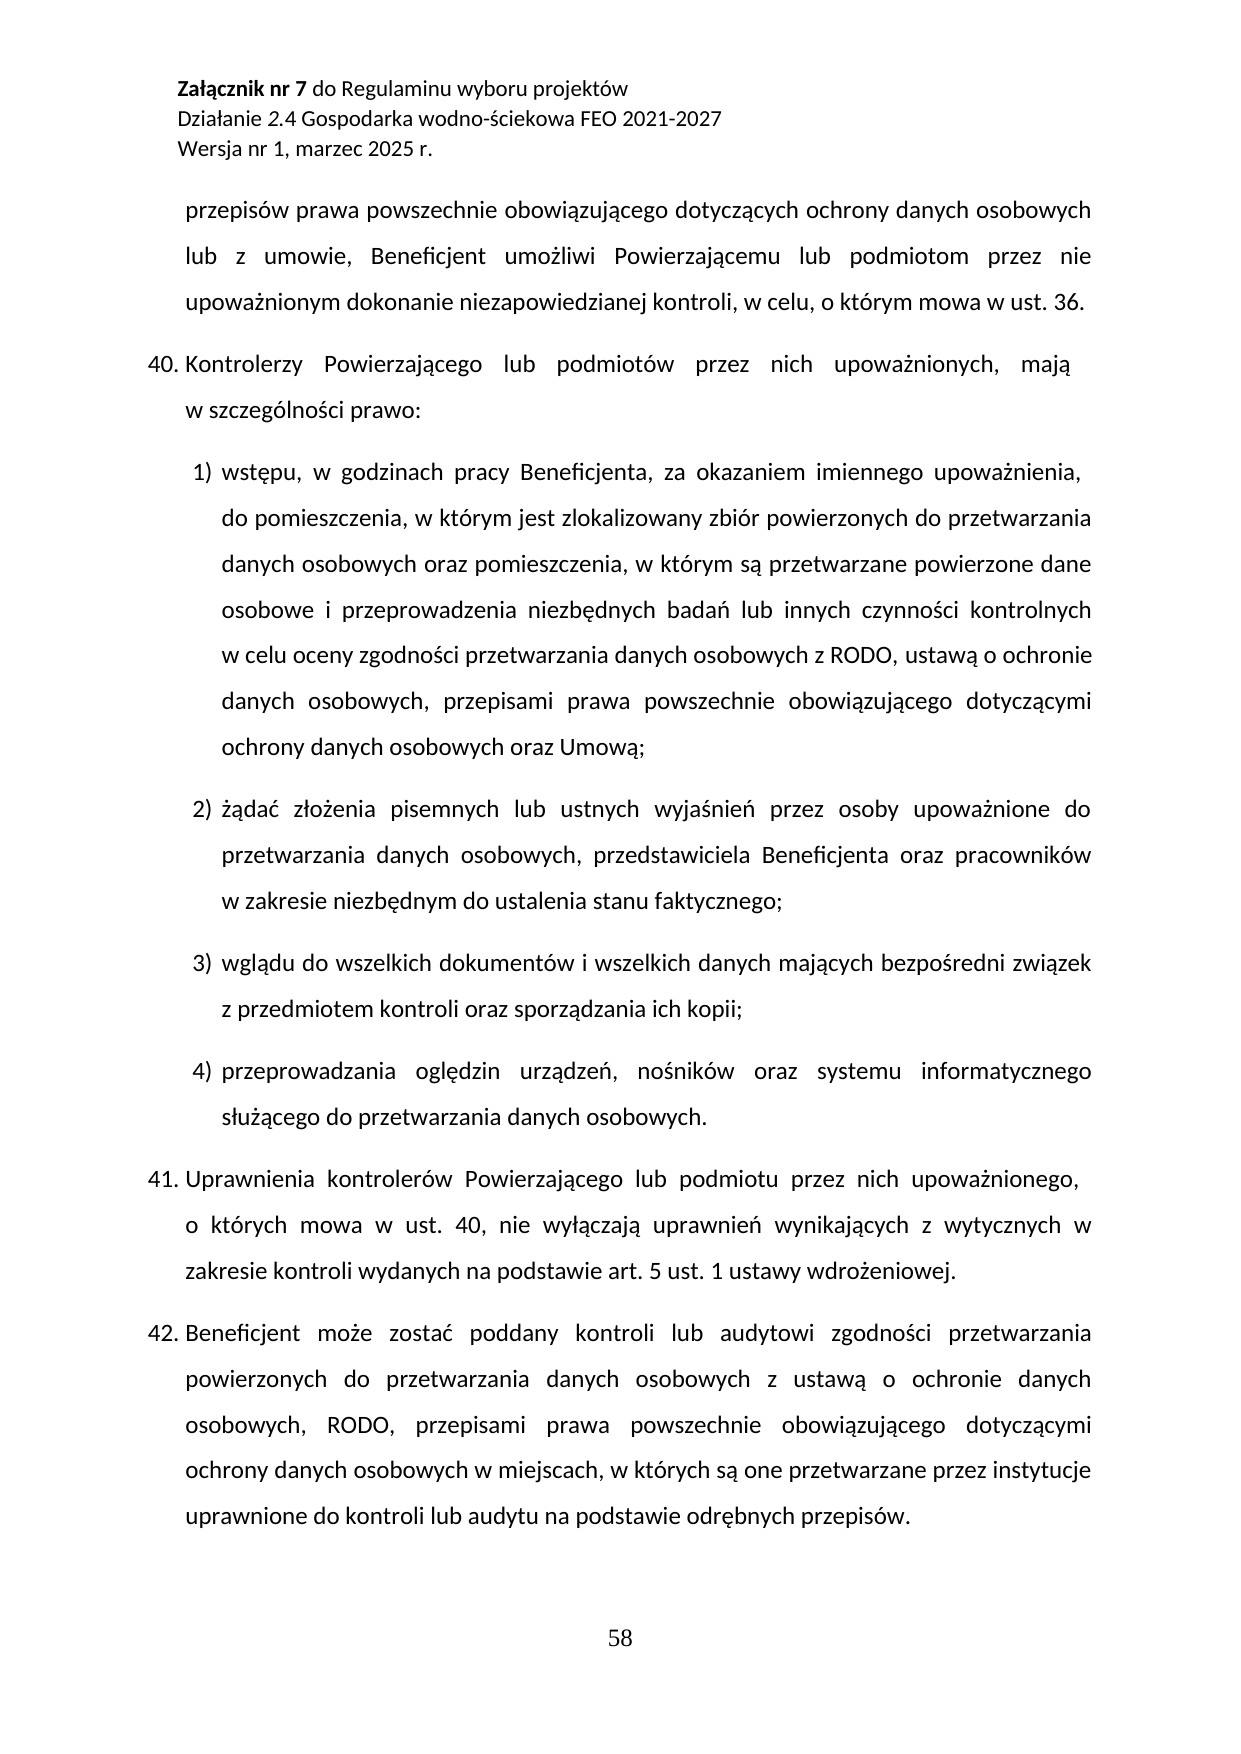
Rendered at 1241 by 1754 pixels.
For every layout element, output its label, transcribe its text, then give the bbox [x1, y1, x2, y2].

list wglądu do wszelkich dokumentów i wszelkich danych mających bezpośredni związek z przedmiotem kontroli oraz sporządzania ich kopii; [192, 947, 1093, 1023]
list przeprowadzania oględzin urządzeń, nośników oraz systemu informatycznego służącego do przetwarzania danych osobowych. [192, 1055, 1093, 1132]
list żądać złożenia pisemnych lub ustnych wyjaśnień przez osoby upoważnione do przetwarzania danych osobowych, przedstawiciela Beneficjenta oraz pracowników w zakresie niezbędnym do ustalenia stanu faktycznego; [192, 793, 1093, 915]
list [148, 194, 1093, 317]
list wstępu, w godzinach pracy Beneficjenta, za okazaniem imiennego upoważnienia, do pomieszczenia, w którym jest zlokalizowany zbiór powierzonych do przetwarzania danych osobowych oraz pomieszczenia, w którym są przetwarzane powierzone dane osobowe i przeprowadzenia niezbędnych badań lub innych czynności kontrolnych w celu oceny zgodności przetwarzania danych osobowych z RODO, ustawą o ochronie danych osobowych, przepisami prawa powszechnie obowiązującego dotyczącymi ochrony danych osobowych oraz Umową; [192, 457, 1093, 761]
list Uprawnienia kontrolerów Powierzającego lub podmiotu przez nich upoważnionego, o których mowa w ust. 40, nie wyłączają uprawnień wynikających z wytycznych w zakresie kontroli wydanych na podstawie art. 5 ust. 1 ustawy wdrożeniowej. [148, 1163, 1093, 1285]
list Kontrolerzy Powierzającego lub podmiotów przez nich upoważnionych, mają w szczególności prawo: [148, 348, 1093, 425]
list Beneficjent może zostać poddany kontroli lub audytowi zgodności przetwarzania powierzonych do przetwarzania danych osobowych z ustawą o ochronie danych osobowych, RODO, przepisami prawa powszechnie obowiązującego dotyczącymi ochrony danych osobowych w miejscach, w których są one przetwarzane przez instytucje uprawnione do kontroli lub audytu na podstawie odrębnych przepisów. [148, 1317, 1093, 1531]
